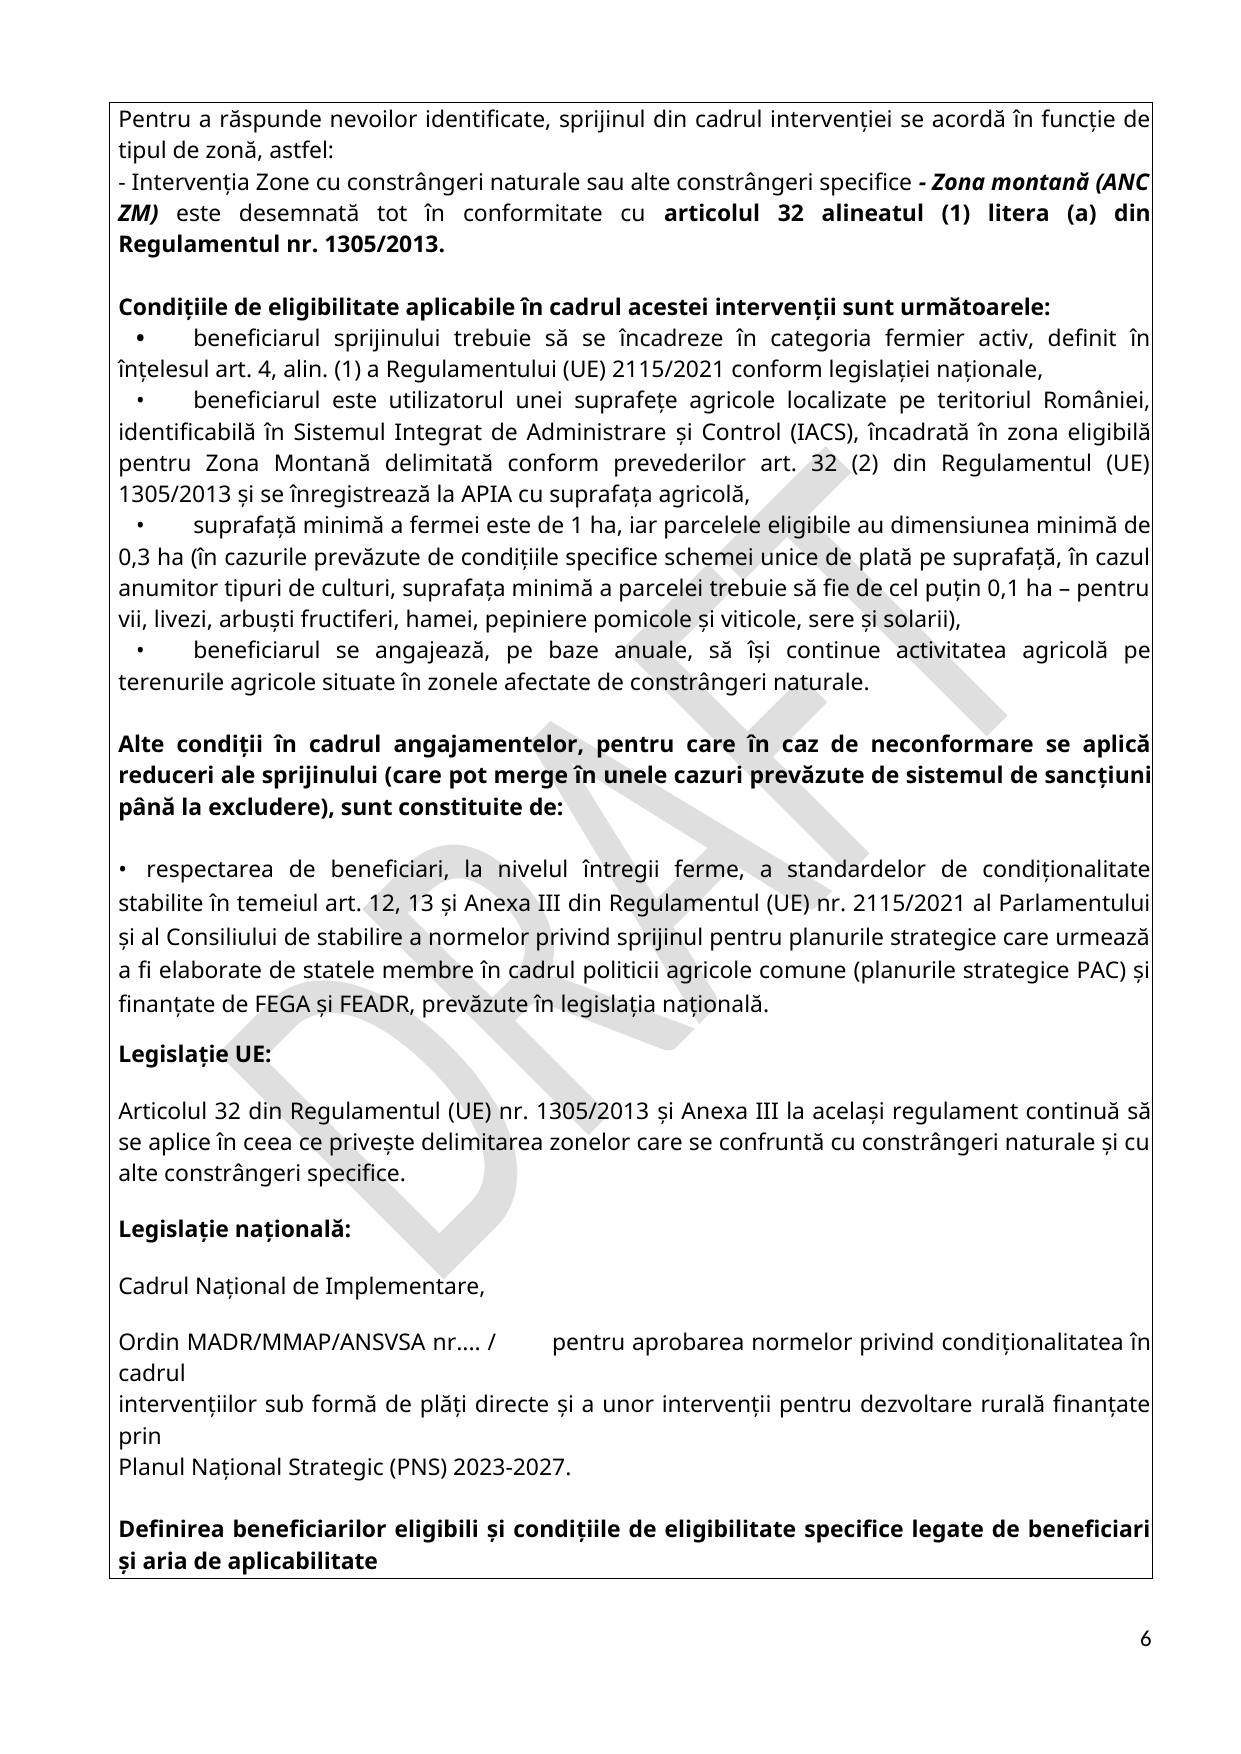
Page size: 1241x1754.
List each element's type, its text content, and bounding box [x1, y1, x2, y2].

text Legislație națională: [110, 1212, 1152, 1244]
text Pentru a răspunde nevoilor identificate, sprijinul din cadrul intervenției se acordă în funcție de tipul de zonă, astfel: [110, 103, 1152, 165]
text Definirea beneficiarilor eligibili și condițiile de eligibilitate specifice legate de beneficiari și aria de aplicabilitate [110, 1512, 1152, 1578]
text • beneficiarul se angajează, pe baze anuale, să își continue activitatea agricolă pe terenurile agricole situate în zonele afectate de constrângeri naturale. [118, 634, 1152, 697]
text • beneficiarul sprijinului trebuie să se încadreze în categoria fermier activ, definit în înțelesul art. 4, alin. (1) a Regulamentului (UE) 2115/2021 conform legislației naționale, [118, 322, 1152, 384]
text Planul Național Strategic (PNS) 2023-2027. [118, 1451, 1152, 1482]
text • suprafață minimă a fermei este de 1 ha, iar parcelele eligibile au dimensiunea minimă de 0,3 ha (în cazurile prevăzute de condițiile specifice schemei unice de plată pe suprafață, în cazul anumitor tipuri de culturi, suprafața minimă a parcelei trebuie să fie de cel puțin 0,1 ha – pentru vii, livezi, arbuști fructiferi, hamei, pepiniere pomicole și viticole, sere și solarii), [118, 509, 1152, 634]
text Legislație UE: [110, 1037, 1152, 1069]
text Condițiile de eligibilitate aplicabile în cadrul acestei intervenții sunt următoarele: [118, 290, 1152, 322]
text Ordin MADR/MMAP/ANSVSA nr.... / pentru aprobarea normelor privind condiţionalitatea în cadrul [110, 1325, 1152, 1388]
text - Intervenția Zone cu constrângeri naturale sau alte constrângeri specifice - Zona montană (ANC ZM) este desemnată tot în conformitate cu articolul 32 alineatul (1) litera (a) din Regulamentul nr. 1305/2013. [118, 165, 1152, 259]
text • respectarea de beneficiari, la nivelul întregii ferme, a standardelor de condiționalitate stabilite în temeiul art. 12, 13 și Anexa III din Regulamentul (UE) nr. 2115/2021 al Parlamentului și al Consiliului de stabilire a normelor privind sprijinul pentru planurile strategice care urmează a fi elaborate de statele membre în cadrul politicii agricole comune (planurile strategice PAC) și finanțate de FEGA și FEADR, prevăzute în legislația națională. [118, 853, 1152, 1019]
text Articolul 32 din Regulamentul (UE) nr. 1305/2013 și Anexa III la același regulament continuă să se aplice în ceea ce privește delimitarea zonelor care se confruntă cu constrângeri naturale și cu alte constrângeri specifice. [110, 1093, 1152, 1188]
text Alte condiții în cadrul angajamentelor, pentru care în caz de neconformare se aplică reduceri ale sprijinului (care pot merge în unele cazuri prevăzute de sistemul de sancțiuni până la excludere), sunt constituite de: [118, 728, 1152, 822]
text intervențiilor sub formă de plăți directe și a unor intervenții pentru dezvoltare rurală finanțate prin [118, 1388, 1152, 1451]
text • beneficiarul este utilizatorul unei suprafețe agricole localizate pe teritoriul României, identificabilă în Sistemul Integrat de Administrare şi Control (IACS), încadrată în zona eligibilă pentru Zona Montană delimitată conform prevederilor art. 32 (2) din Regulamentul (UE) 1305/2013 și se înregistrează la APIA cu suprafața agricolă, [118, 384, 1152, 509]
text Cadrul Național de Implementare, [110, 1268, 1152, 1301]
